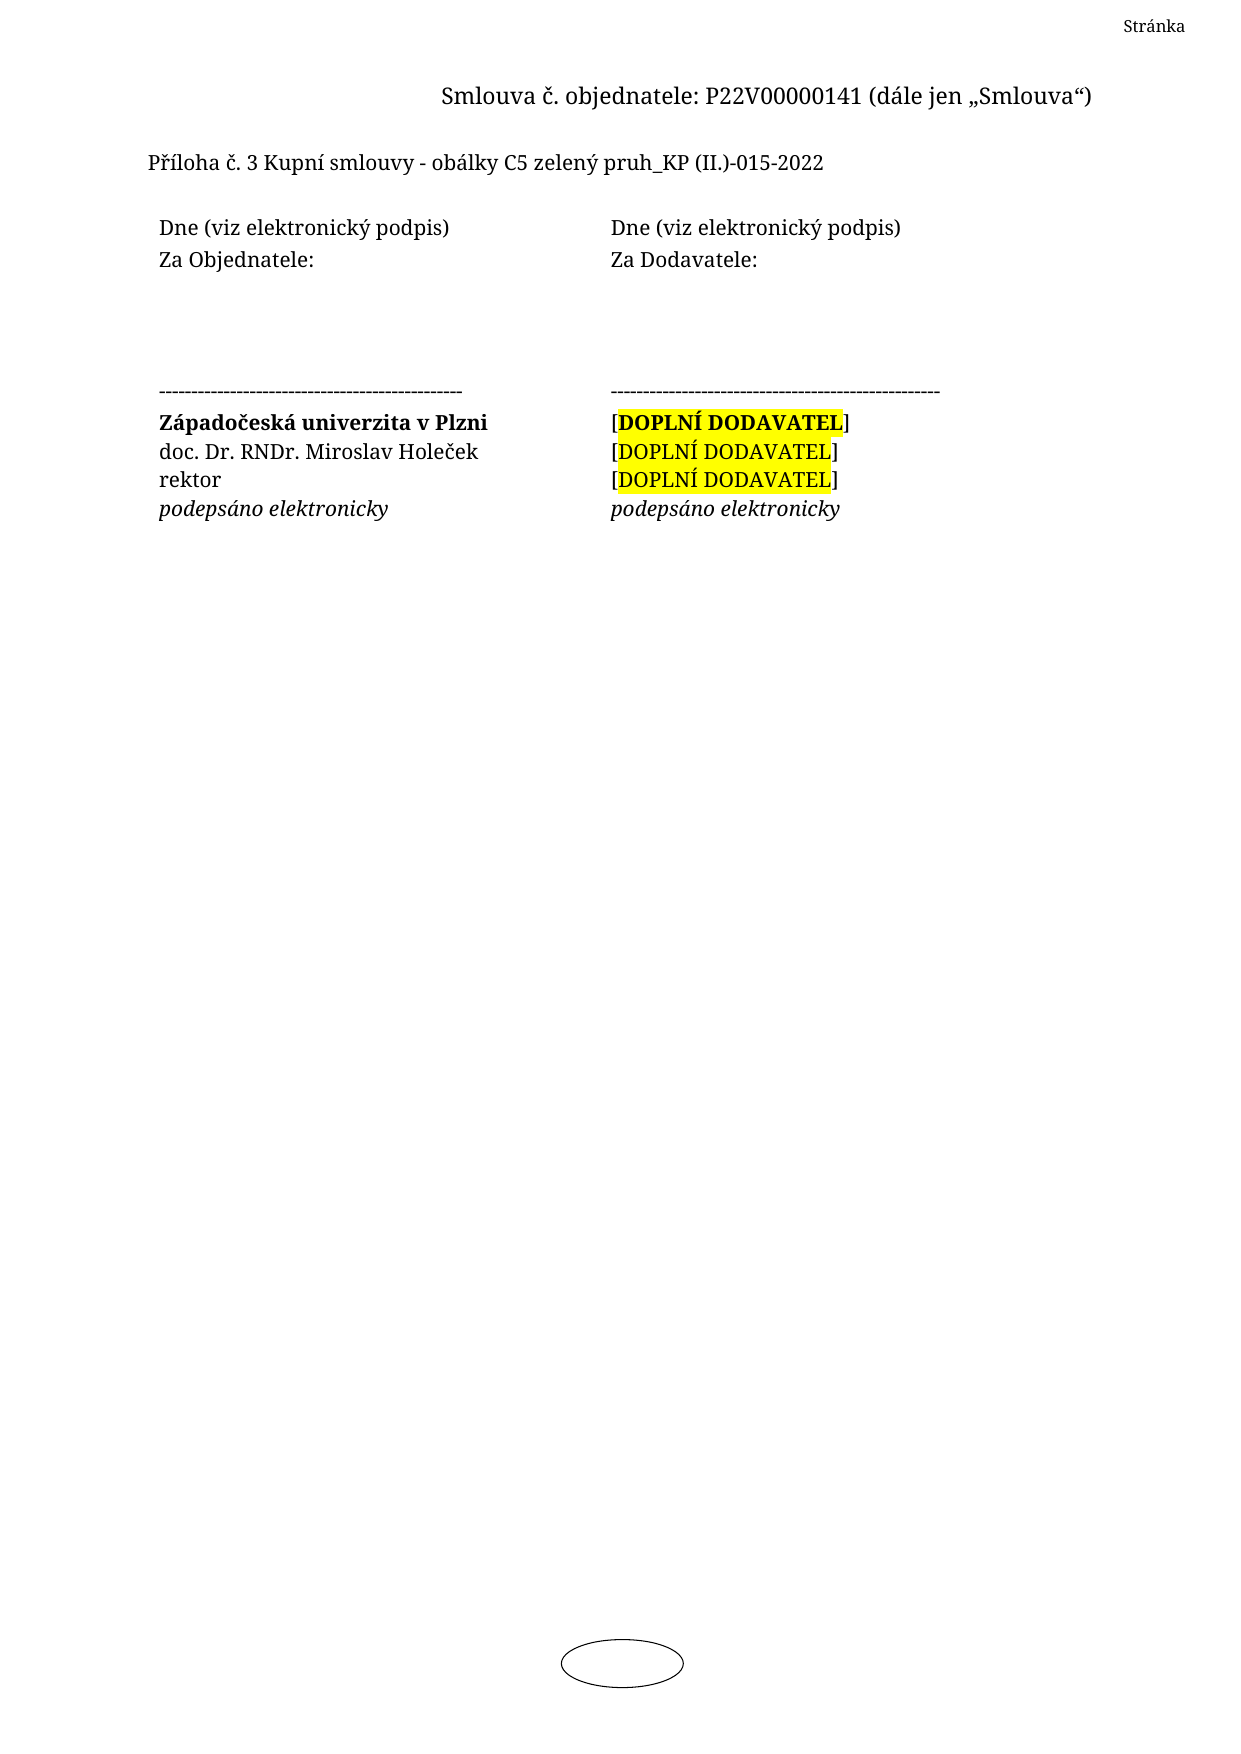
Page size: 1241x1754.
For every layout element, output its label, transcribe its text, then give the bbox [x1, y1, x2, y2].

table_header Dne (viz elektronický podpis) Za Objednatele: ----------------------------------------------- Západočeská univerzita v Plzni doc. Dr. RNDr. Miroslav Holeček rektor podepsáno elektronicky [148, 213, 599, 522]
text Příloha č. 3 Kupní smlouvy - obálky C5 zelený pruh_KP (II.)-015-2022 [148, 148, 1092, 176]
table_header Dne (viz elektronický podpis) Za Dodavatele: --------------------------------------------------- [DOPLNÍ DODAVATEL] [DOPLNÍ DODAVATEL] [DOPLNÍ DODAVATEL] podepsáno elektronicky [599, 213, 1051, 522]
